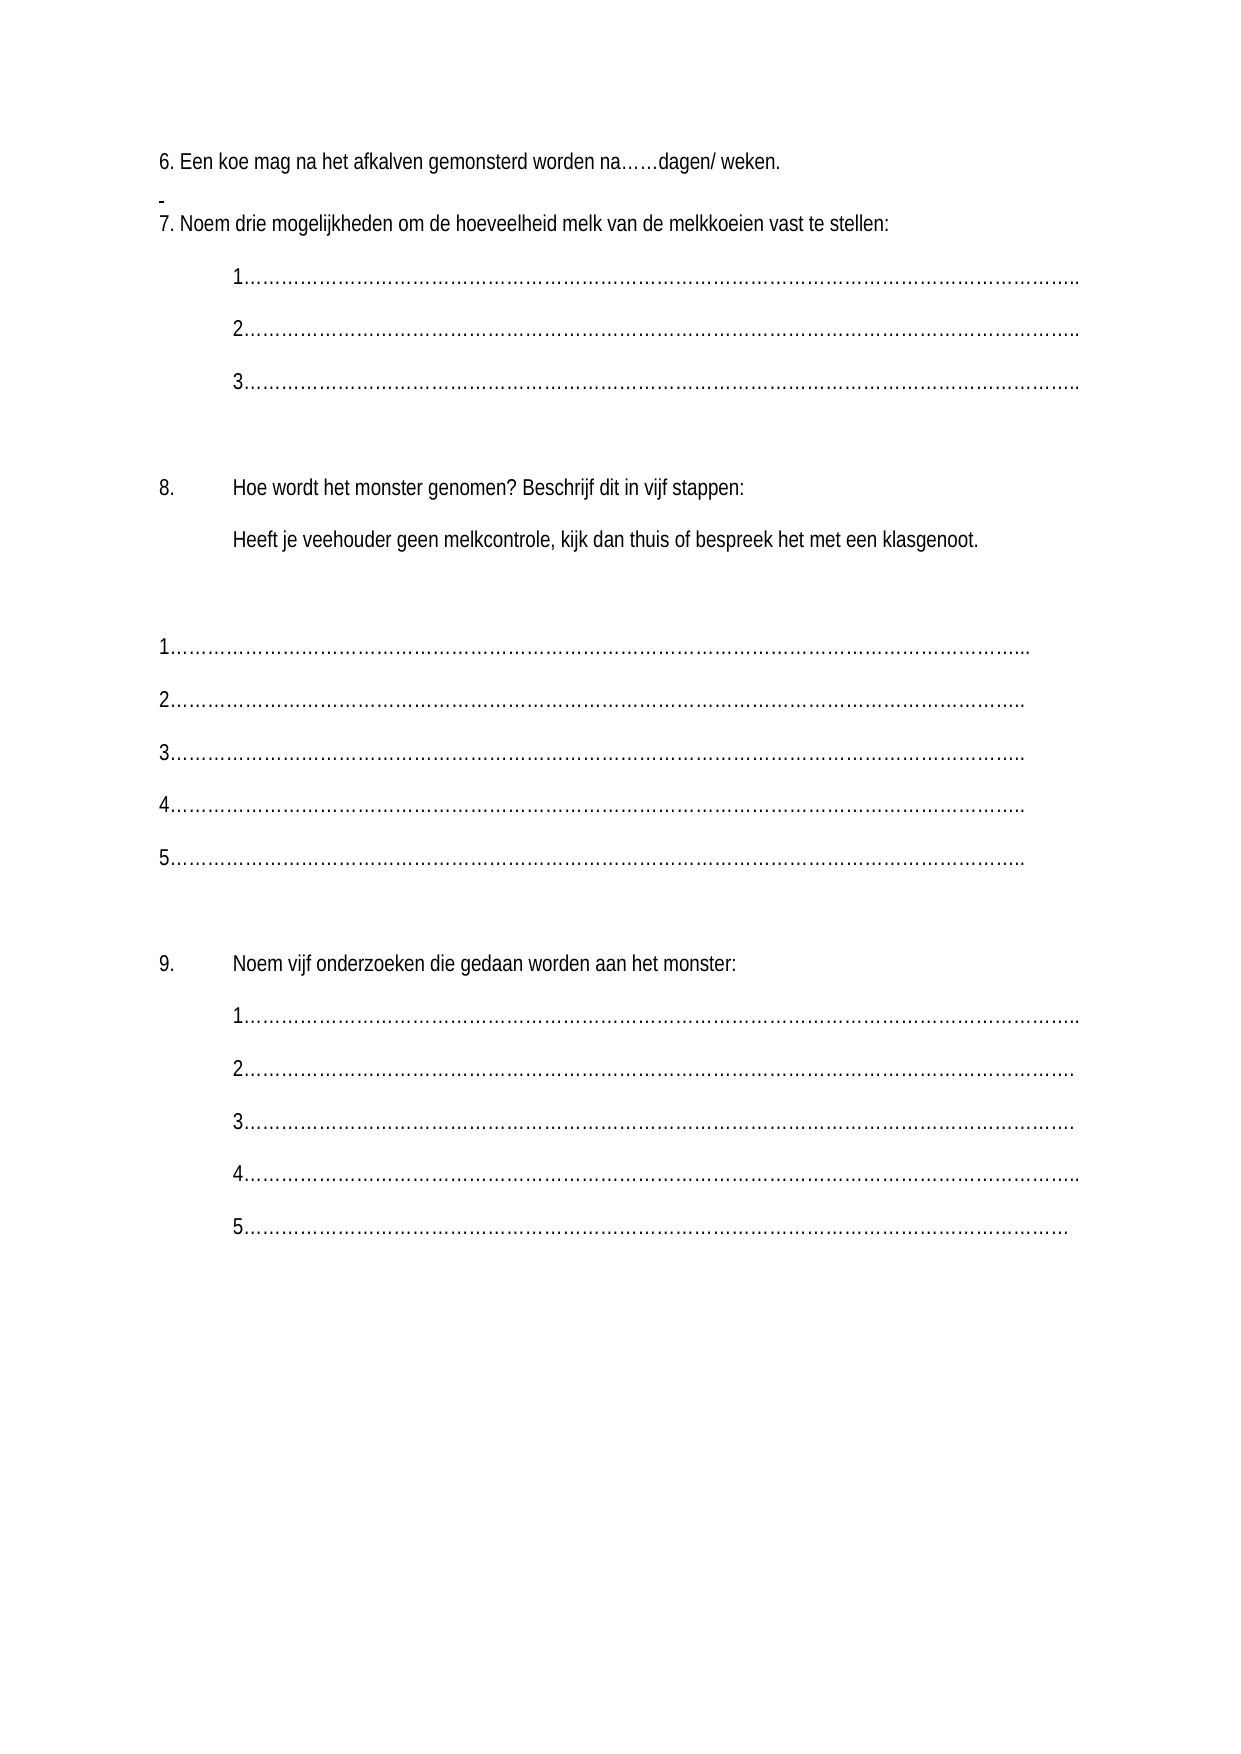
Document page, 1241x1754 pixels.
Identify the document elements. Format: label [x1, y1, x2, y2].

table_cell [148, 148, 1093, 1598]
